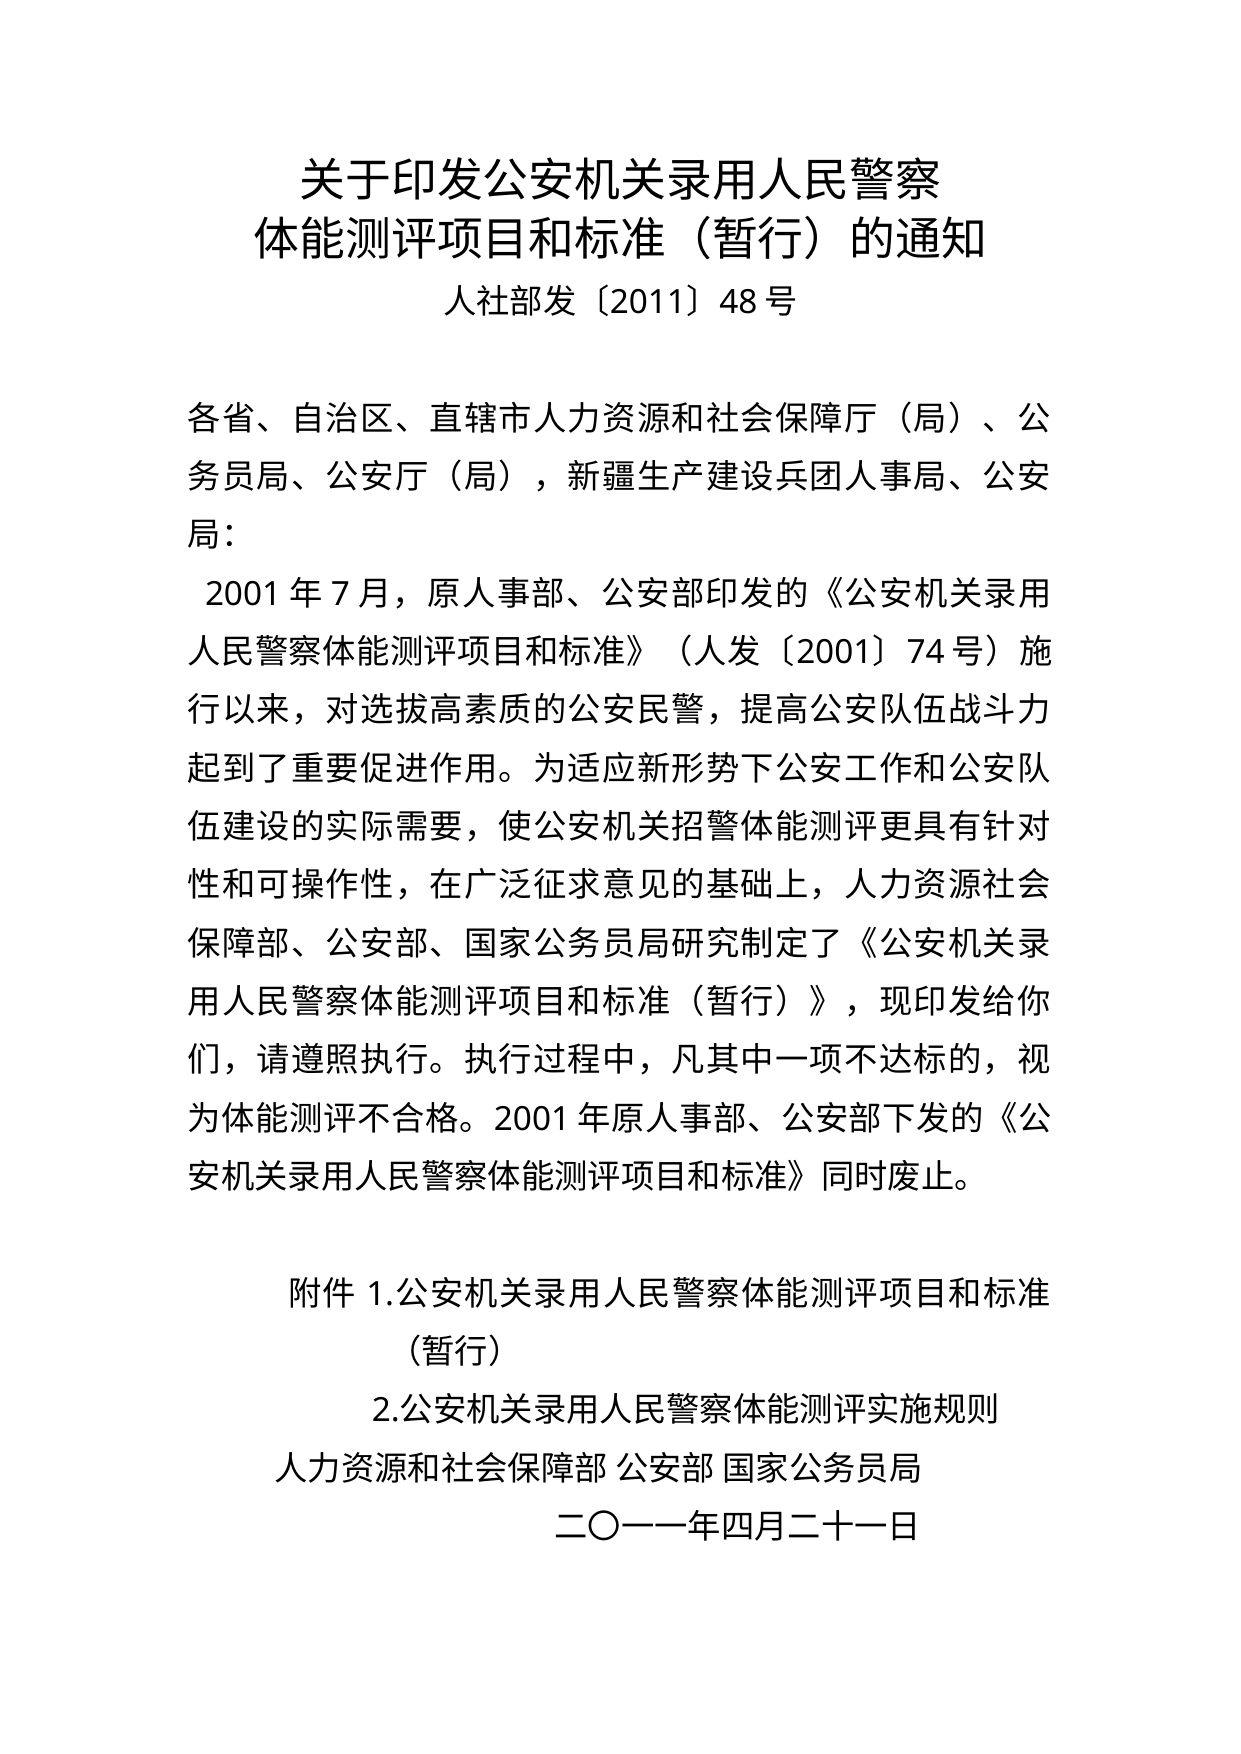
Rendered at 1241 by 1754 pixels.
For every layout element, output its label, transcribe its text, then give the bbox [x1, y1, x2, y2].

text 关于印发公安机关录用人民警察 体能测评项目和标准（暂行）的通知 人社部发〔2011〕48号 [187, 150, 1053, 325]
text 人力资源和社会保障部 公安部 国家公务员局 二〇一一年四月二十一日 [187, 1433, 1053, 1550]
text 2.公安机关录用人民警察体能测评实施规则 [372, 1375, 1053, 1433]
text 附件 1.公安机关录用人民警察体能测评项目和标准（暂行） [288, 1258, 1053, 1375]
text 2001年7月，原人事部、公安部印发的《公安机关录用人民警察体能测评项目和标准》（人发〔2001〕74号）施行以来，对选拔高素质的公安民警，提高公安队伍战斗力起到了重要促进作用。为适应新形势下公安工作和公安队伍建设的实际需要，使公安机关招警体能测评更具有针对性和可操作性，在广泛征求意见的基础上，人力资源社会保障部、公安部、国家公务员局研究制定了《公安机关录用人民警察体能测评项目和标准（暂行）》，现印发给你们，请遵照执行。执行过程中，凡其中一项不达标的，视为体能测评不合格。2001年原人事部、公安部下发的《公安机关录用人民警察体能测评项目和标准》同时废止。 [187, 558, 1053, 1200]
text 各省、自治区、直辖市人力资源和社会保障厅（局）、公务员局、公安厅（局），新疆生产建设兵团人事局、公安局： [187, 383, 1053, 558]
